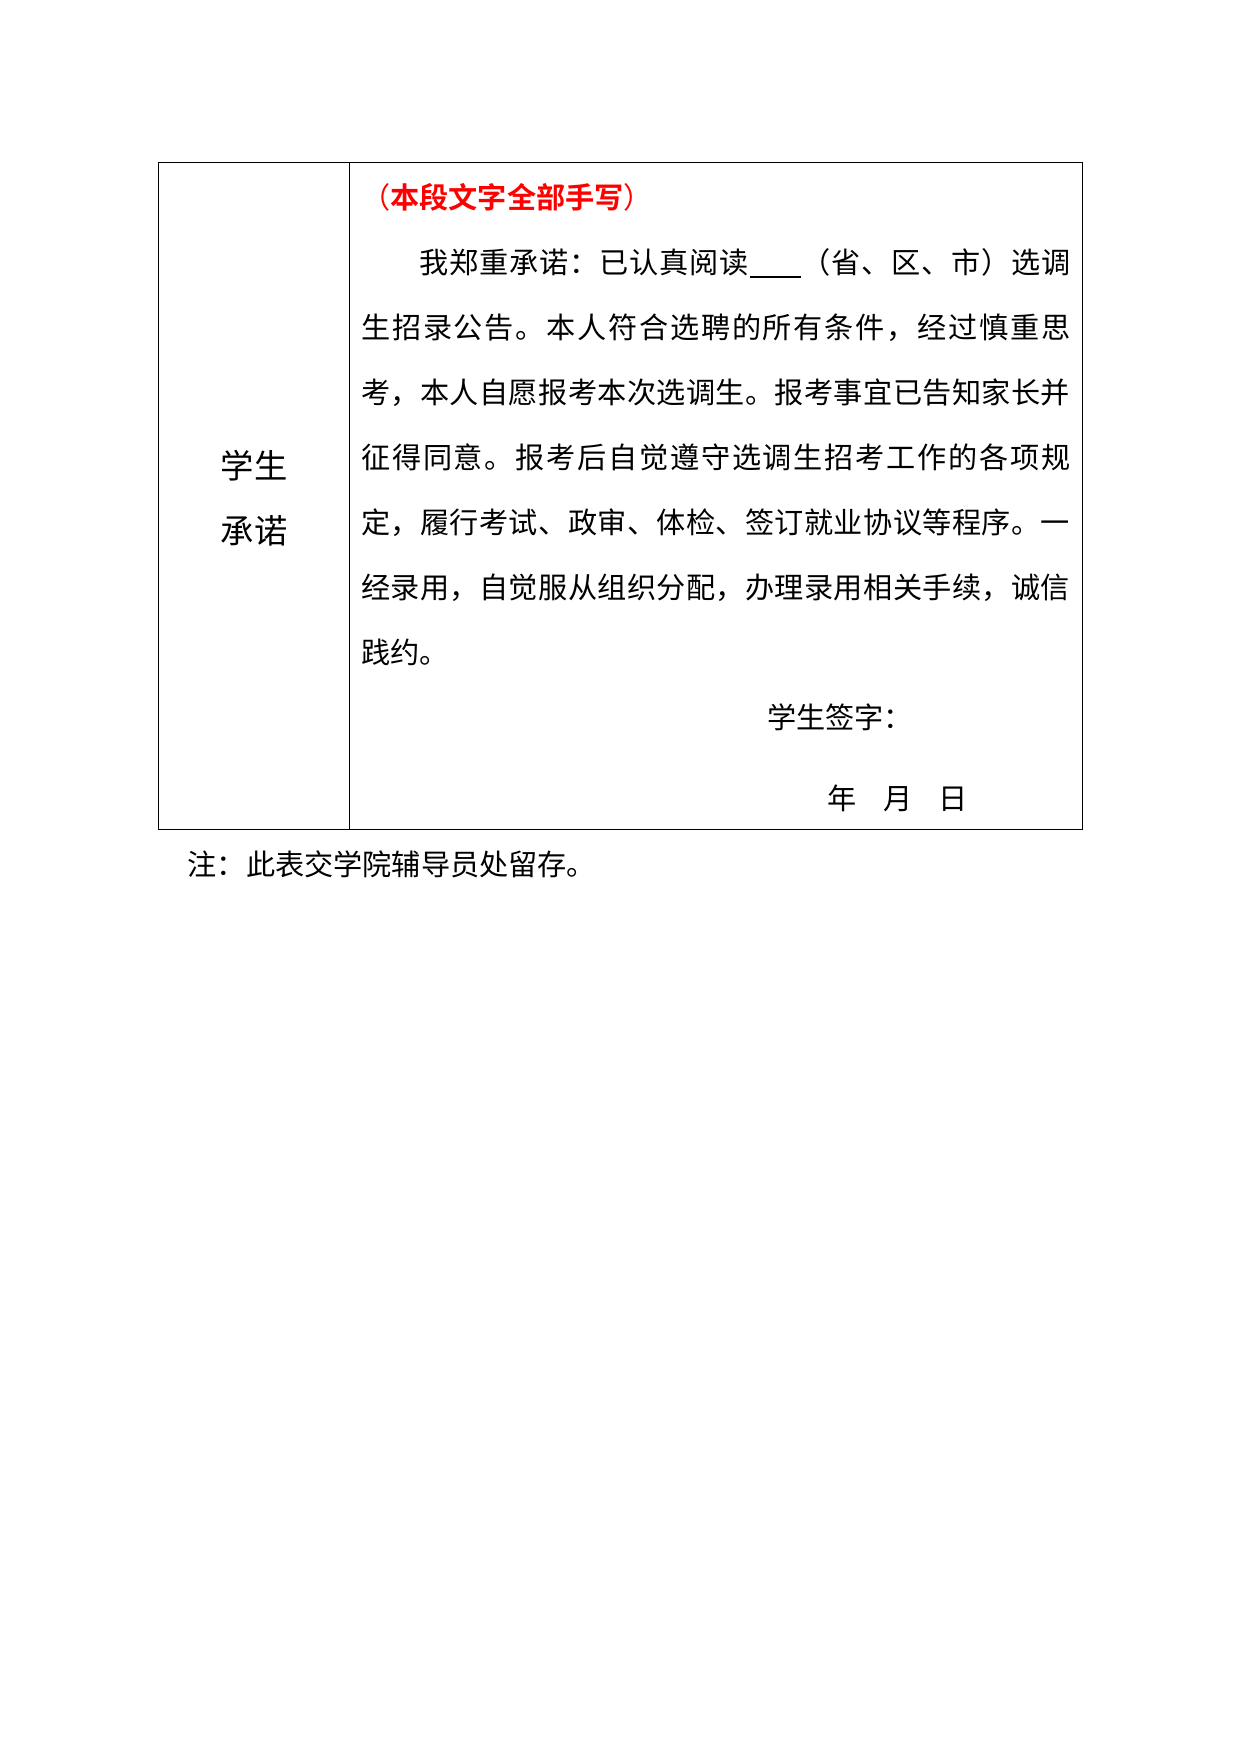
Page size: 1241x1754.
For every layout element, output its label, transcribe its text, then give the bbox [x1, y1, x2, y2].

table_cell 学生 承诺 [159, 163, 349, 829]
text 注：此表交学院辅导员处留存。 [187, 830, 1053, 895]
table_cell （本段文字全部手写） 我郑重承诺：已认真阅读 （省、区、市）选调生招录公告。本人符合选聘的所有条件，经过慎重思考，本人自愿报考本次选调生。报考事宜已告知家长并征得同意。报考后自觉遵守选调生招考工作的各项规定，履行考试、政审、体检、签订就业协议等程序。一经录用，自觉服从组织分配，办理录用相关手续，诚信践约。 学生签字： 年 月 日 [350, 163, 1082, 829]
